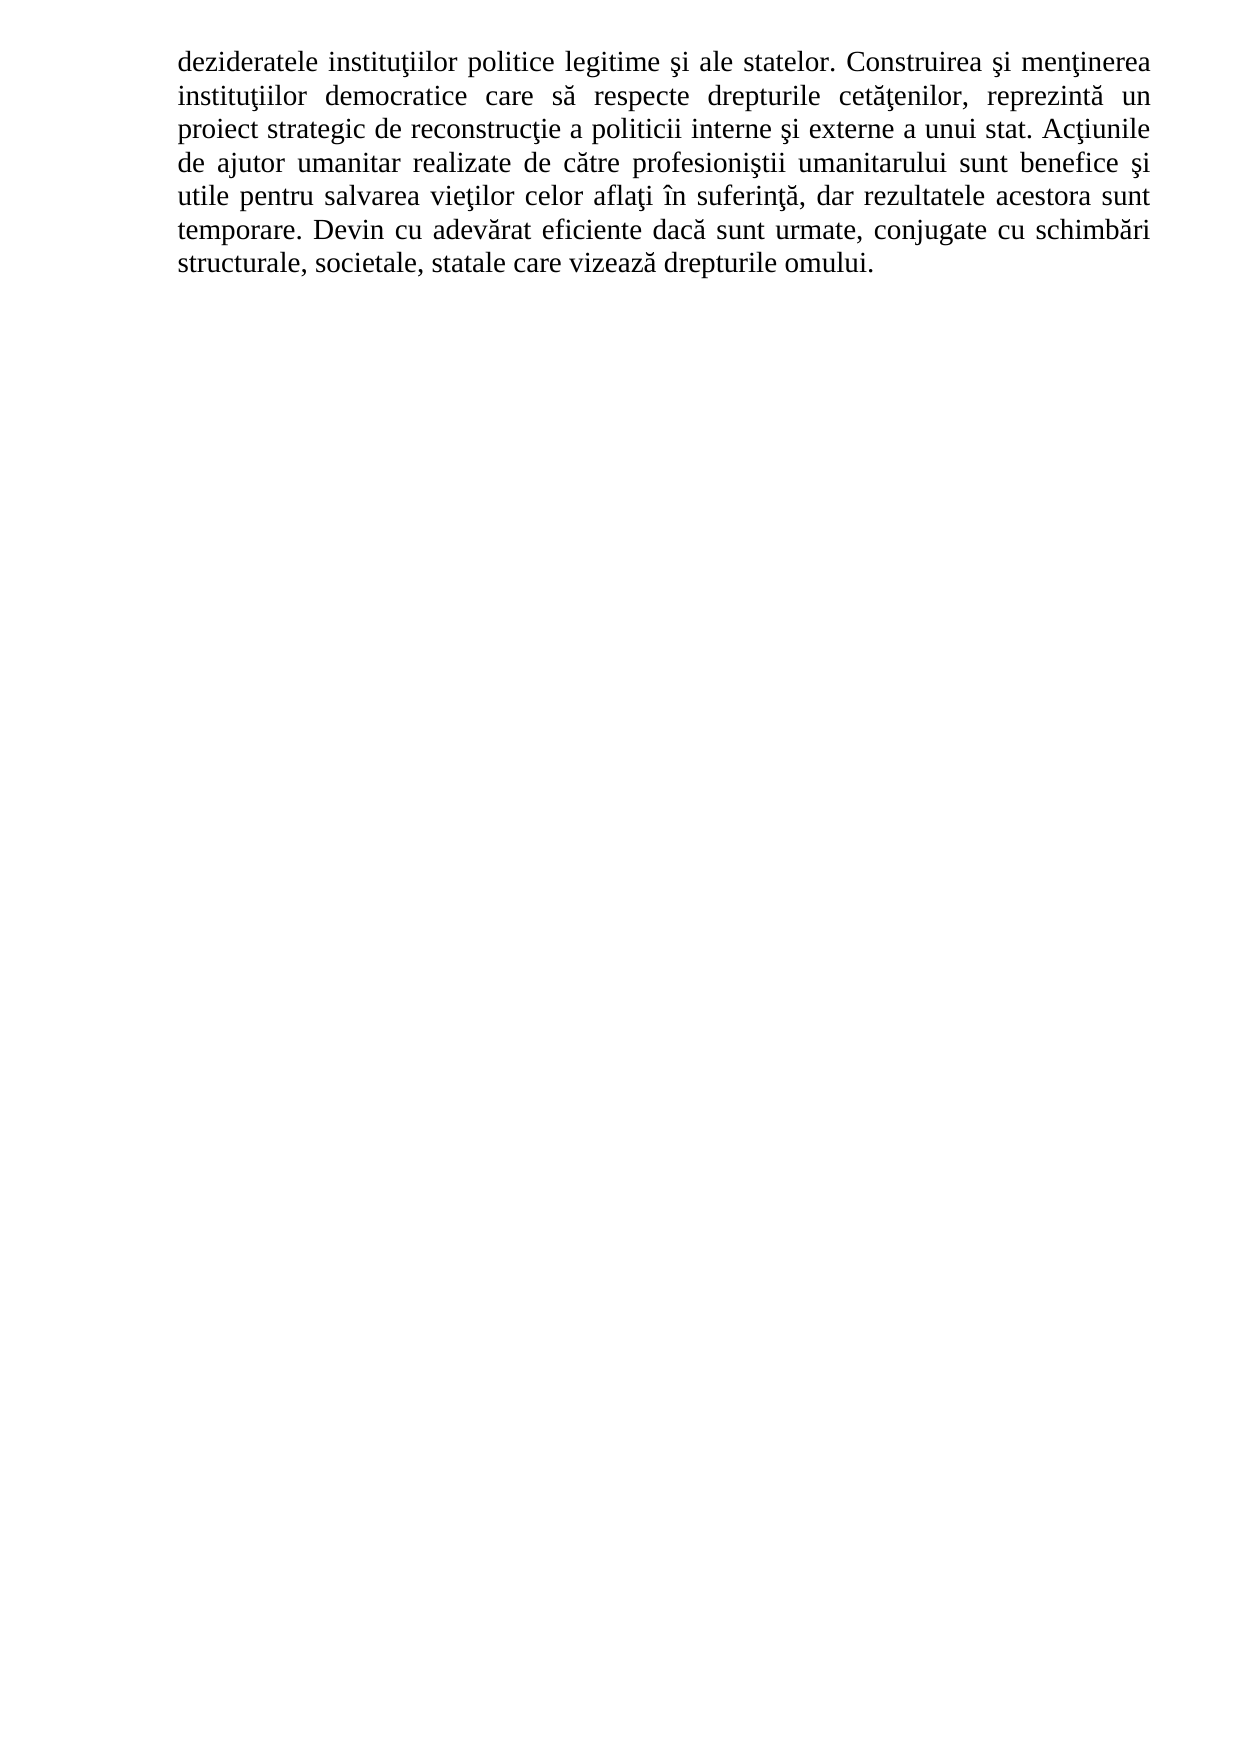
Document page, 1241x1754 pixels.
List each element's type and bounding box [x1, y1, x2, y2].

text [177, 44, 1152, 279]
